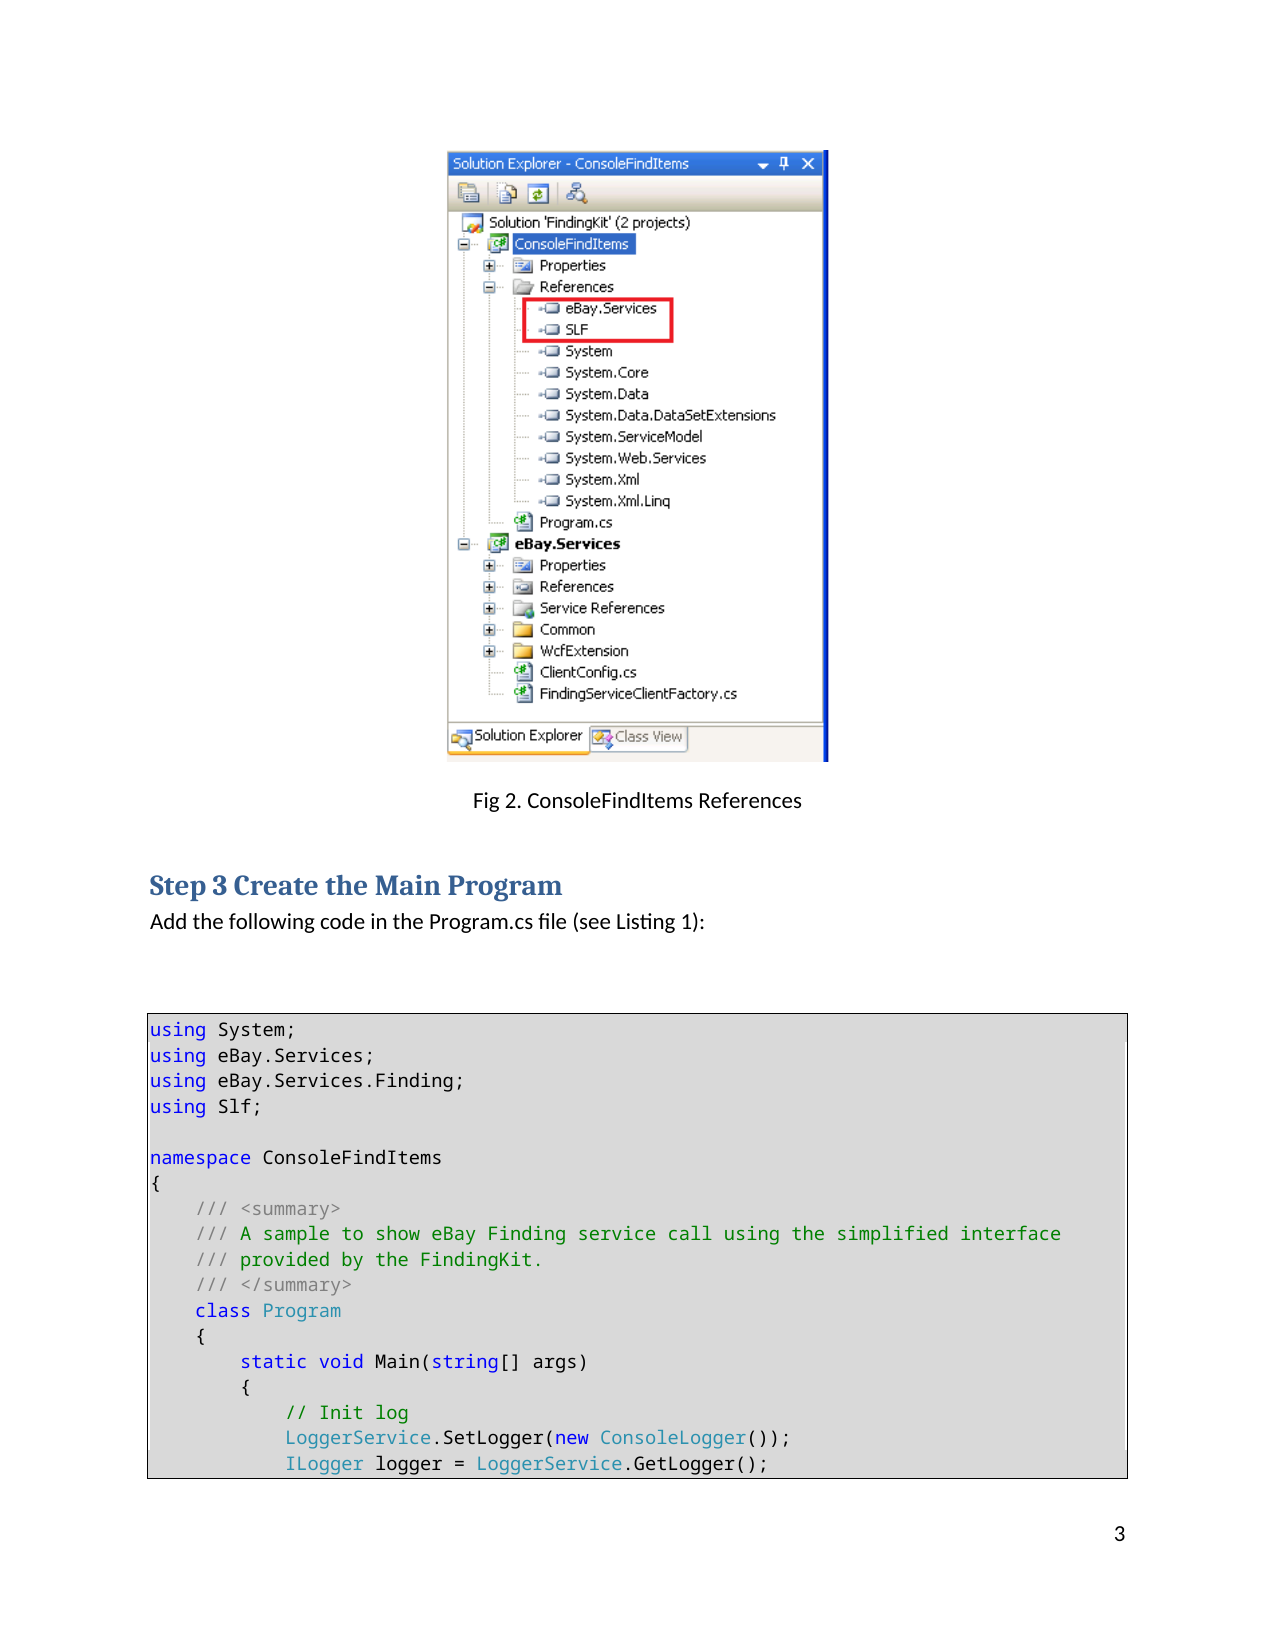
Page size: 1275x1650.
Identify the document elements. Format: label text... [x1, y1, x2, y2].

picture [446, 150, 829, 762]
text static void Main(string[] args) [150, 1348, 1125, 1374]
text /// <summary> [150, 1195, 1125, 1221]
text { [150, 1169, 1125, 1195]
text using System; [148, 1014, 1127, 1042]
text using eBay.Services; [150, 1042, 1125, 1067]
text namespace ConsoleFindItems [150, 1144, 1125, 1169]
text { [150, 1374, 1125, 1399]
text LoggerService.SetLogger(new ConsoleLogger()); [150, 1425, 1125, 1447]
text using Slf; [150, 1093, 1125, 1118]
text class Program [150, 1297, 1125, 1323]
text // Init log [150, 1399, 1125, 1425]
text /// provided by the FindingKit. [150, 1246, 1125, 1272]
subtitle Step 3 Create the Main Program [150, 869, 1125, 902]
text using eBay.Services.Finding; [150, 1067, 1125, 1093]
text Fig 2. ConsoleFindItems References [150, 786, 1125, 814]
text { [150, 1323, 1125, 1348]
text ILogger logger = LoggerService.GetLogger(); [148, 1447, 1127, 1478]
text /// A sample to show eBay Finding service call using the simplified interface [150, 1221, 1125, 1246]
text /// </summary> [150, 1272, 1125, 1297]
text Add the following code in the Program.cs file (see Listing 1): [150, 907, 1125, 935]
